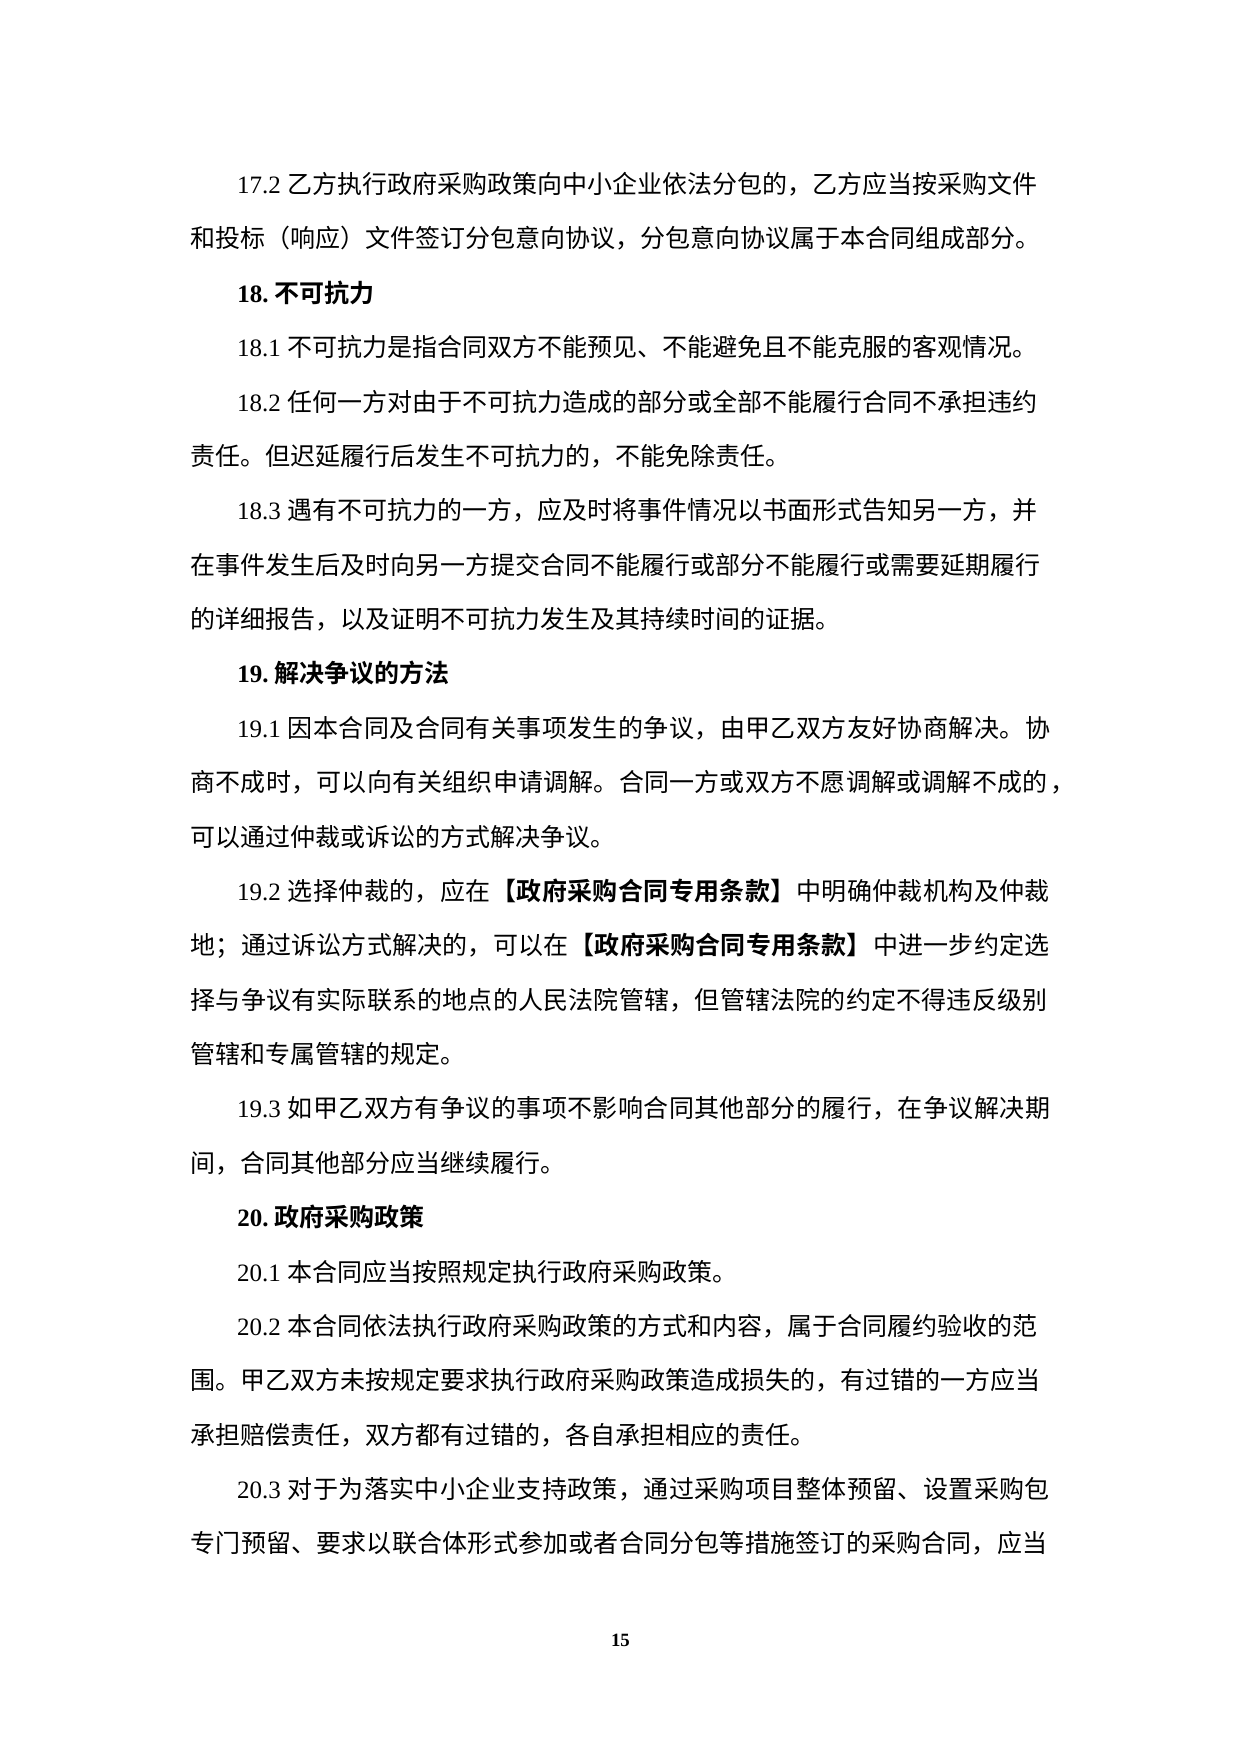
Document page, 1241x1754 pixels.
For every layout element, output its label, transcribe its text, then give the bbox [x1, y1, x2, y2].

text 18.3 遇有不可抗力的一方，应及时将事件情况以书面形式告知另一方，并在事件发生后及时向另一方提交合同不能履行或部分不能履行或需要延期履行的详细报告，以及证明不可抗力发生及其持续时间的证据。 [190, 491, 1050, 636]
text 20.1 本合同应当按照规定执行政府采购政策。 [190, 1252, 1050, 1288]
text 18.2 任何一方对由于不可抗力造成的部分或全部不能履行合同不承担违约责任。但迟延履行后发生不可抗力的，不能免除责任。 [190, 382, 1050, 473]
text 19.2 选择仲裁的，应在【政府采购合同专用条款】中明确仲裁机构及仲裁地；通过诉讼方式解决的，可以在【政府采购合同专用条款】中进一步约定选择与争议有实际联系的地点的人民法院管辖，但管辖法院的约定不得违反级别管辖和专属管辖的规定。 [190, 871, 1050, 1071]
text 20.2 本合同依法执行政府采购政策的方式和内容，属于合同履约验收的范围。甲乙双方未按规定要求执行政府采购政策造成损失的，有过错的一方应当承担赔偿责任，双方都有过错的，各自承担相应的责任。 [190, 1306, 1050, 1451]
text 19. 解决争议的方法 [190, 654, 1050, 690]
text 20. 政府采购政策 [190, 1198, 1050, 1234]
text 18. 不可抗力 [190, 273, 1050, 309]
text 19.3 如甲乙双方有争议的事项不影响合同其他部分的履行，在争议解决期间，合同其他部分应当继续履行。 [190, 1089, 1050, 1179]
text 17.2 乙方执行政府采购政策向中小企业依法分包的，乙方应当按采购文件和投标（响应）文件签订分包意向协议，分包意向协议属于本合同组成部分。 [190, 164, 1050, 255]
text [190, 1469, 1050, 1560]
text 19.1 因本合同及合同有关事项发生的争议，由甲乙双方友好协商解决。协商不成时，可以向有关组织申请调解。合同一方或双方不愿调解或调解不成的，可以通过仲裁或诉讼的方式解决争议。 [190, 708, 1050, 853]
text 18.1 不可抗力是指合同双方不能预见、不能避免且不能克服的客观情况。 [190, 328, 1050, 364]
